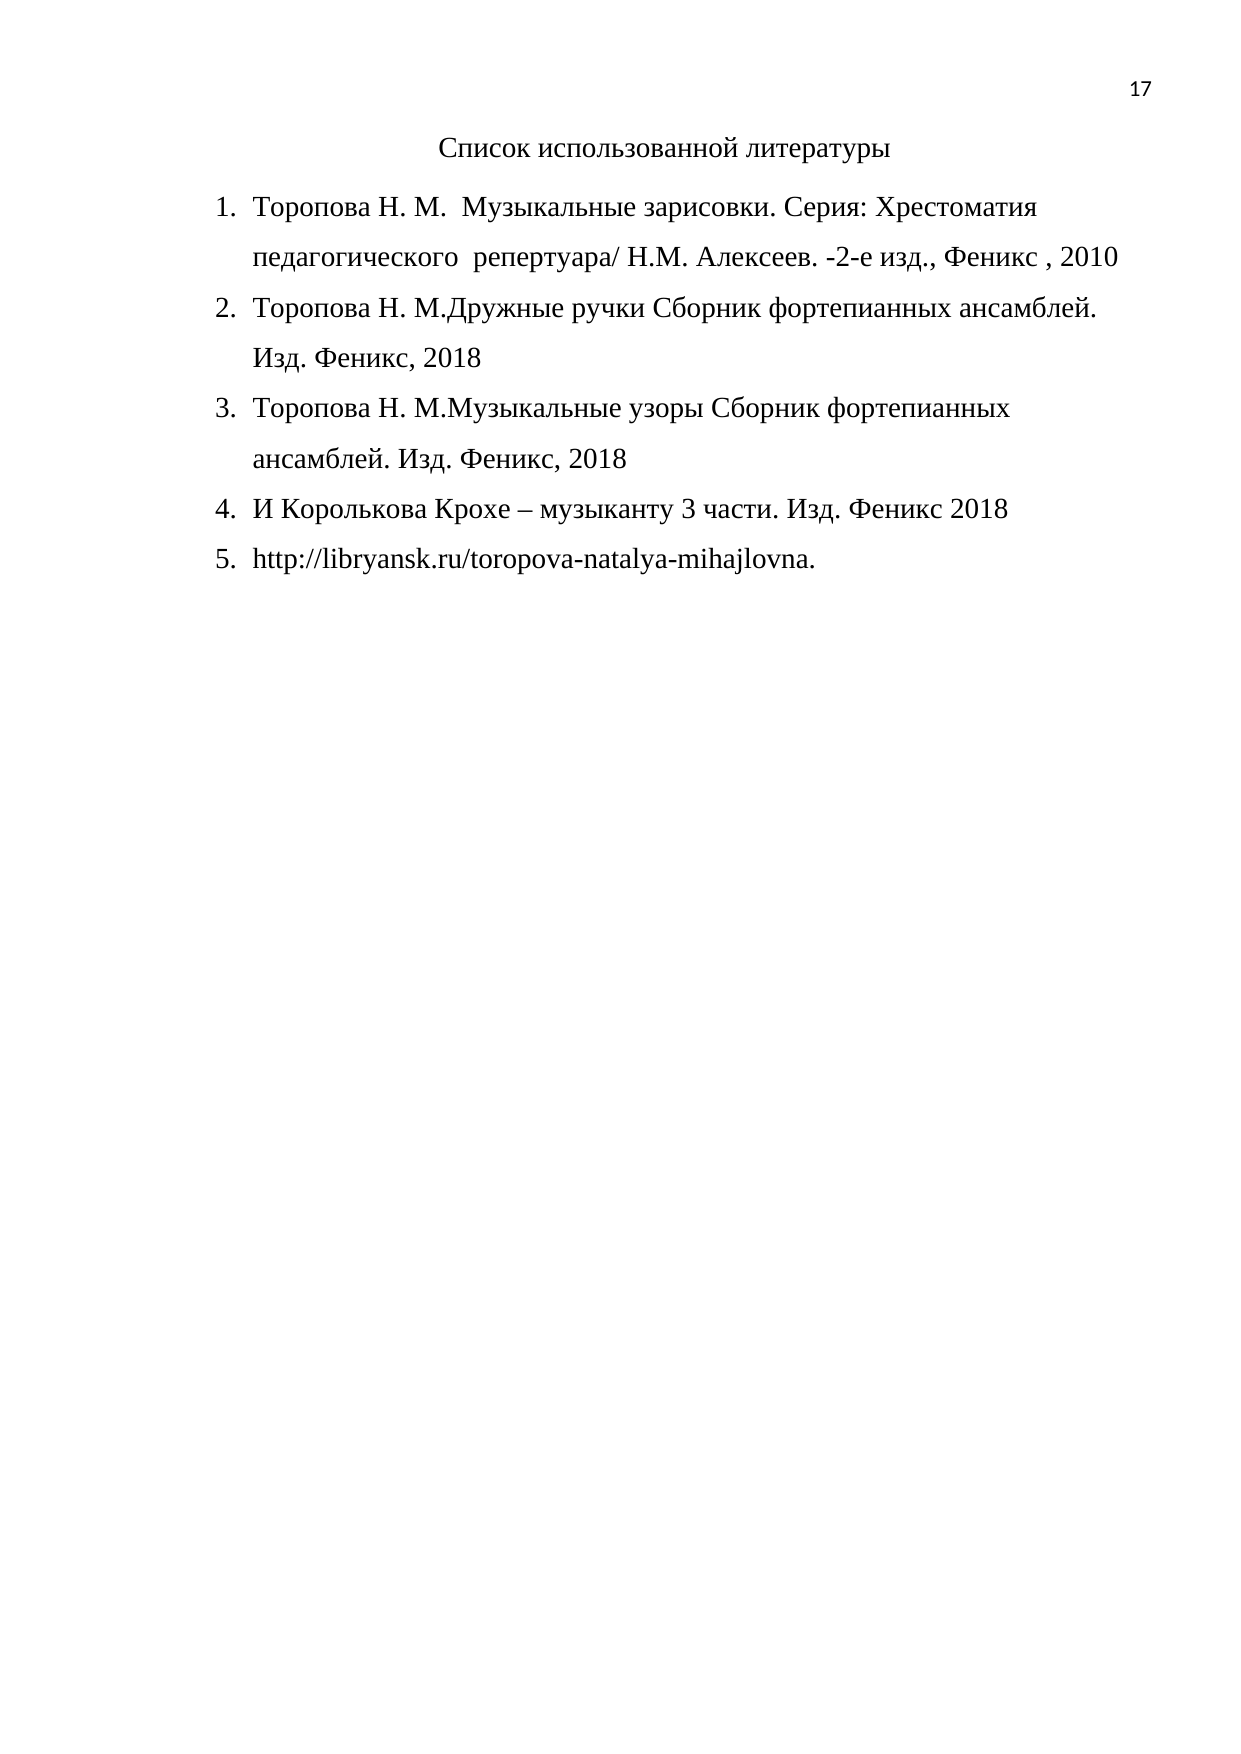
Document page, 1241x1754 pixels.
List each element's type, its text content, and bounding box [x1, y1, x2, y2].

list Торопова Н. М.Музыкальные узоры Сборник фортепианных ансамблей. Изд. Феникс, 2018 [215, 390, 1152, 474]
list Торопова Н. М. Музыкальные зарисовки. Серия: Хрестоматия педагогического репертуара/ Н.М. Алексеев. -2-e изд., Феникс , 2010 [215, 189, 1152, 273]
list Торопова Н. М.Дружные ручки Сборник фортепианных ансамблей. Изд. Феникс, 2018 [215, 290, 1152, 374]
list И Королькова Крохе – музыканту 3 части. Изд. Феникс 2018 [215, 491, 1152, 524]
list http://libryansk.ru/toropova-natalya-mihajlovna. [215, 541, 1152, 575]
text Список использованной литературы [177, 130, 1152, 163]
